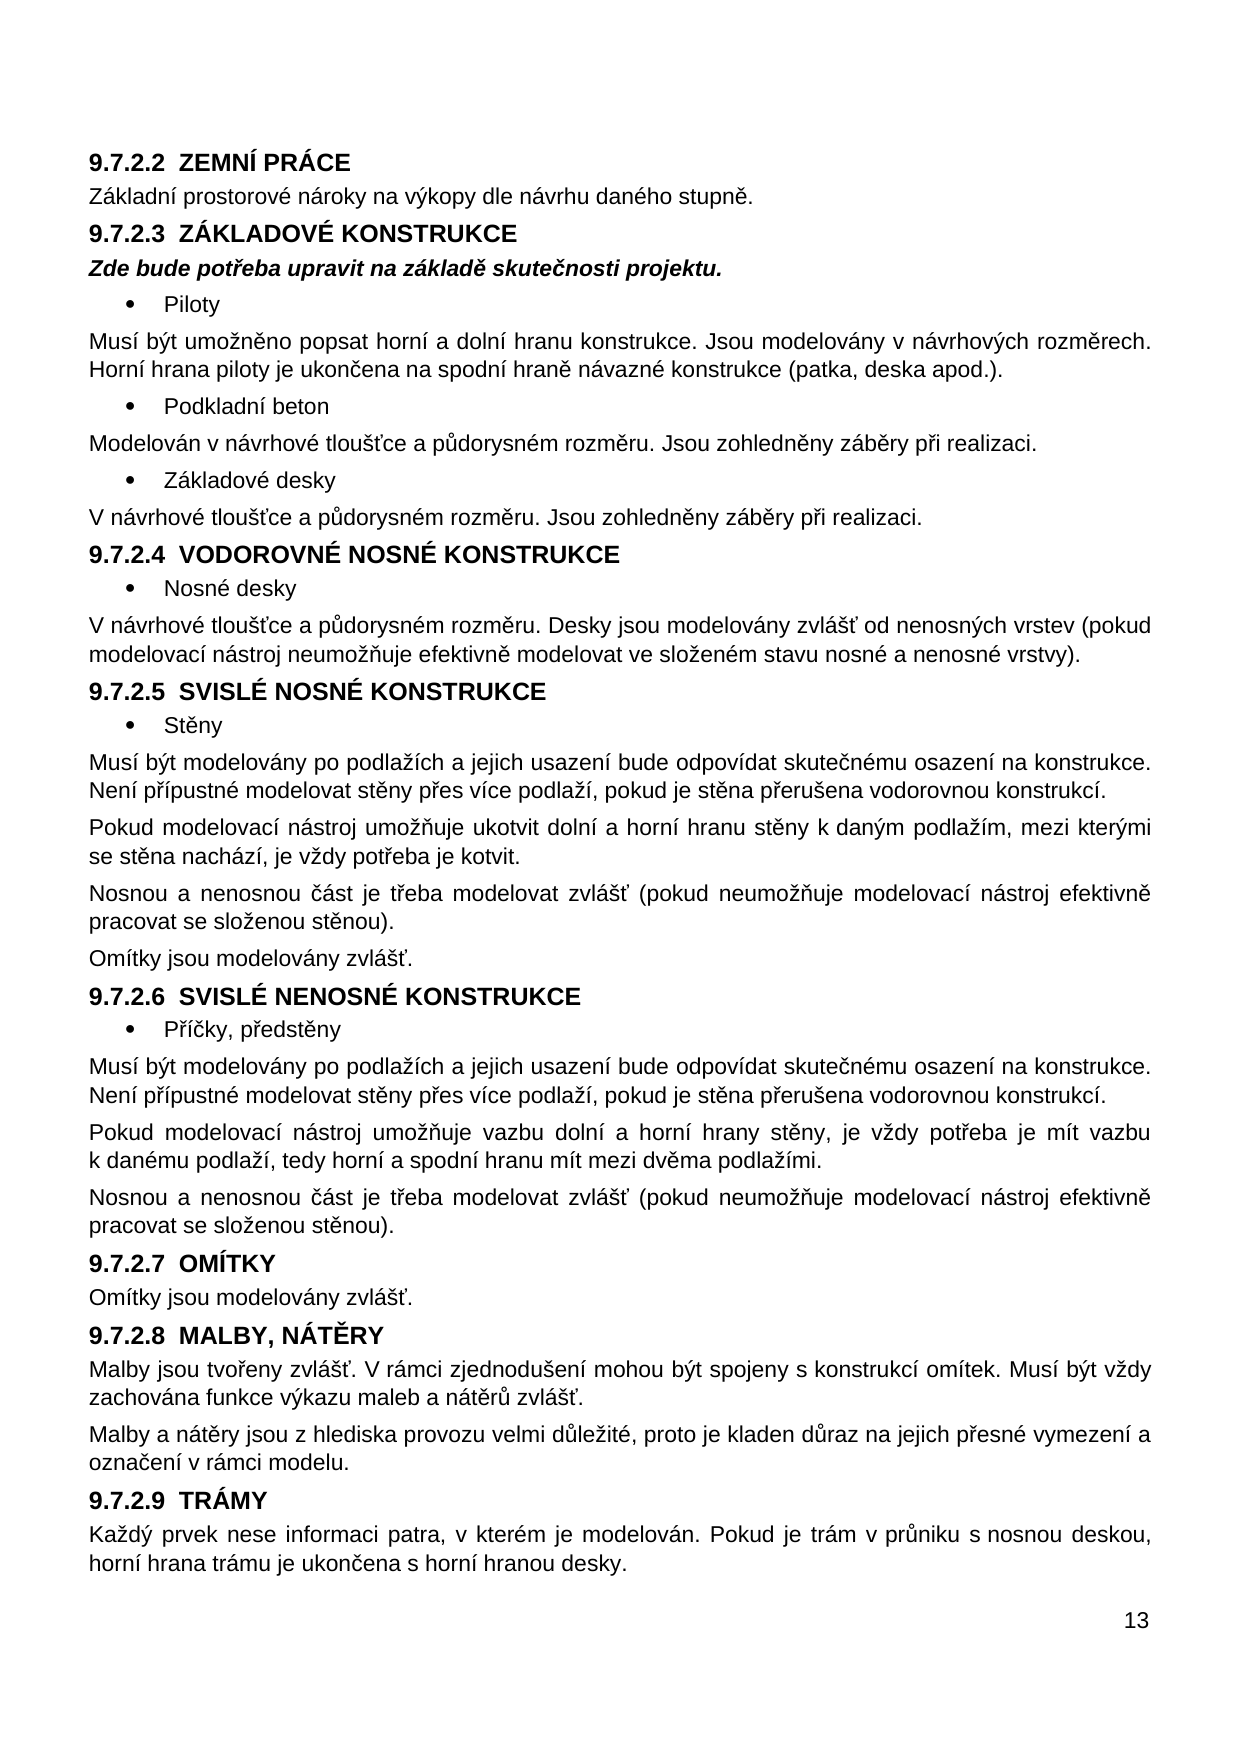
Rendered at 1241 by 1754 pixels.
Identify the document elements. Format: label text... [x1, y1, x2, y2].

subtitle ZEMNÍ PRÁCE [89, 148, 1152, 176]
list Podkladní beton [126, 393, 1152, 419]
subtitle MALBY, NÁTĚRY [89, 1321, 1152, 1349]
text Nosnou a nenosnou část je třeba modelovat zvlášť (pokud neumožňuje modelovací nástroj efektivně pracovat se složenou stěnou). [89, 879, 1152, 934]
text Malby jsou tvořeny zvlášť. V rámci zjednodušení mohou být spojeny s konstrukcí omítek. Musí být vždy zachována funkce výkazu maleb a nátěrů zvlášť. [89, 1356, 1152, 1410]
text Pokud modelovací nástroj umožňuje vazbu dolní a horní hrany stěny, je vždy potřeba je mít vazbu k danému podlaží, tedy horní a spodní hranu mít mezi dvěma podlažími. [89, 1118, 1152, 1173]
list Stěny [126, 712, 1152, 739]
subtitle ZÁKLADOVÉ KONSTRUKCE [89, 219, 1152, 248]
list Základové desky [126, 467, 1152, 493]
text Modelován v návrhové tloušťce a půdorysném rozměru. Jsou zohledněny záběry při realizaci. [89, 430, 1152, 456]
subtitle VODOROVNÉ NOSNÉ KONSTRUKCE [89, 540, 1152, 569]
text Musí být modelovány po podlažích a jejich usazení bude odpovídat skutečnému osazení na konstrukce. Není přípustné modelovat stěny přes více podlaží, pokud je stěna přerušena vodorovnou konstrukcí. [89, 749, 1152, 804]
text Pokud modelovací nástroj umožňuje ukotvit dolní a horní hranu stěny k daným podlažím, mezi kterými se stěna nachází, je vždy potřeba je kotvit. [89, 814, 1152, 869]
list Nosné desky [126, 575, 1152, 602]
subtitle SVISLÉ NENOSNÉ KONSTRUKCE [89, 981, 1152, 1010]
text V návrhové tloušťce a půdorysném rozměru. Jsou zohledněny záběry při realizaci. [89, 503, 1152, 530]
text Musí být umožněno popsat horní a dolní hranu konstrukce. Jsou modelovány v návrhových rozměrech. Horní hrana piloty je ukončena na spodní hraně návazné konstrukce (patka, deska apod.). [89, 328, 1152, 383]
subtitle OMÍTKY [89, 1249, 1152, 1278]
text Zde bude potřeba upravit na základě skutečnosti projektu. [89, 254, 1152, 281]
text Musí být modelovány po podlažích a jejich usazení bude odpovídat skutečnému osazení na konstrukce. Není přípustné modelovat stěny přes více podlaží, pokud je stěna přerušena vodorovnou konstrukcí. [89, 1053, 1152, 1108]
subtitle TRÁMY [89, 1486, 1152, 1515]
text Malby a nátěry jsou z hlediska provozu velmi důležité, proto je kladen důraz na jejich přesné vymezení a označení v rámci modelu. [89, 1421, 1152, 1476]
text Základní prostorové nároky na výkopy dle návrhu daného stupně. [89, 183, 1152, 209]
text Nosnou a nenosnou část je třeba modelovat zvlášť (pokud neumožňuje modelovací nástroj efektivně pracovat se složenou stěnou). [89, 1184, 1152, 1238]
text V návrhové tloušťce a půdorysném rozměru. Desky jsou modelovány zvlášť od nenosných vrstev (pokud modelovací nástroj neumožňuje efektivně modelovat ve složeném stavu nosné a nenosné vrstvy). [89, 612, 1152, 667]
text Každý prvek nese informaci patra, v kterém je modelován. Pokud je trám v průniku s nosnou deskou, horní hrana trámu je ukončena s horní hranou desky. [89, 1521, 1152, 1576]
text Omítky jsou modelovány zvlášť. [89, 945, 1152, 971]
list Příčky, předstěny [126, 1016, 1152, 1043]
text Omítky jsou modelovány zvlášť. [89, 1284, 1152, 1310]
list Piloty [126, 291, 1152, 318]
subtitle SVISLÉ NOSNÉ KONSTRUKCE [89, 677, 1152, 706]
